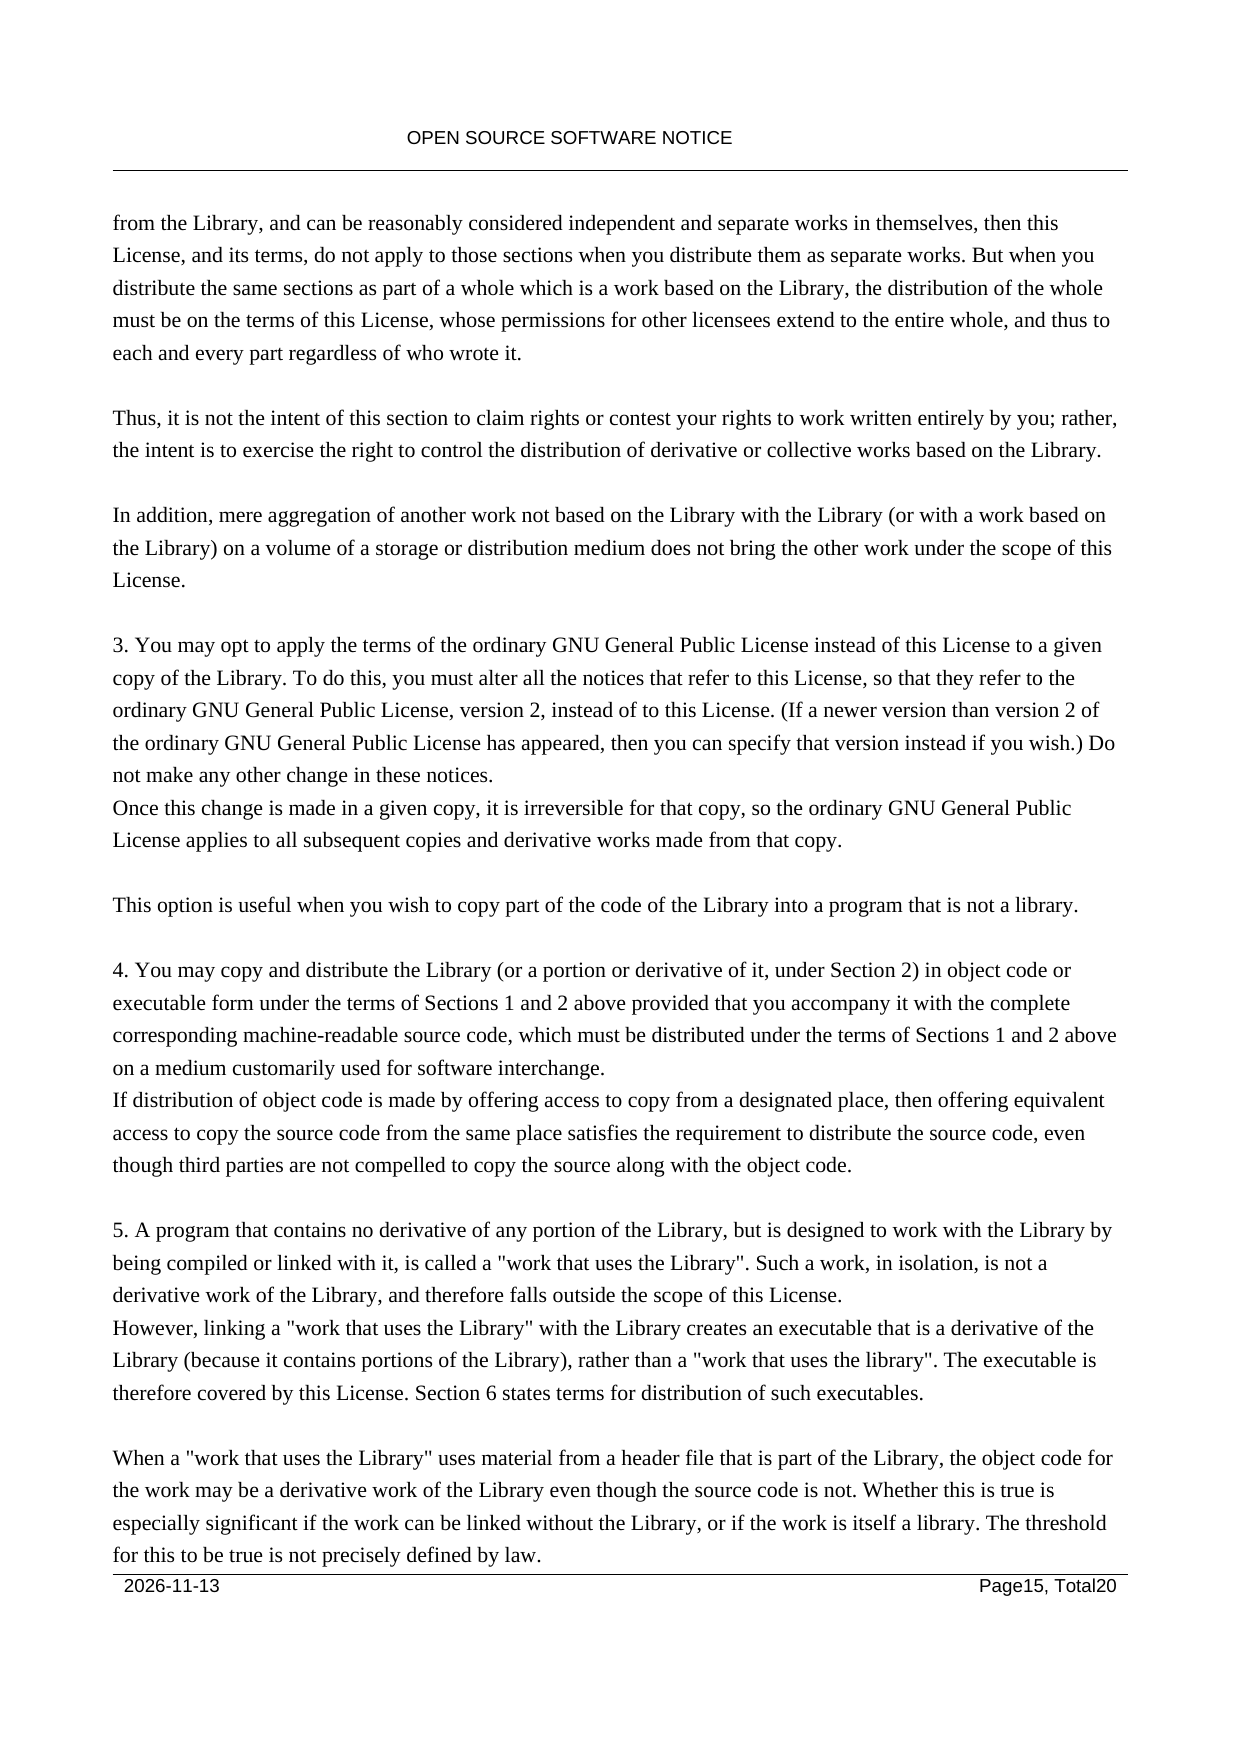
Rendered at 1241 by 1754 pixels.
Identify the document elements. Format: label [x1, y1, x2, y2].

text [112, 206, 1128, 1571]
